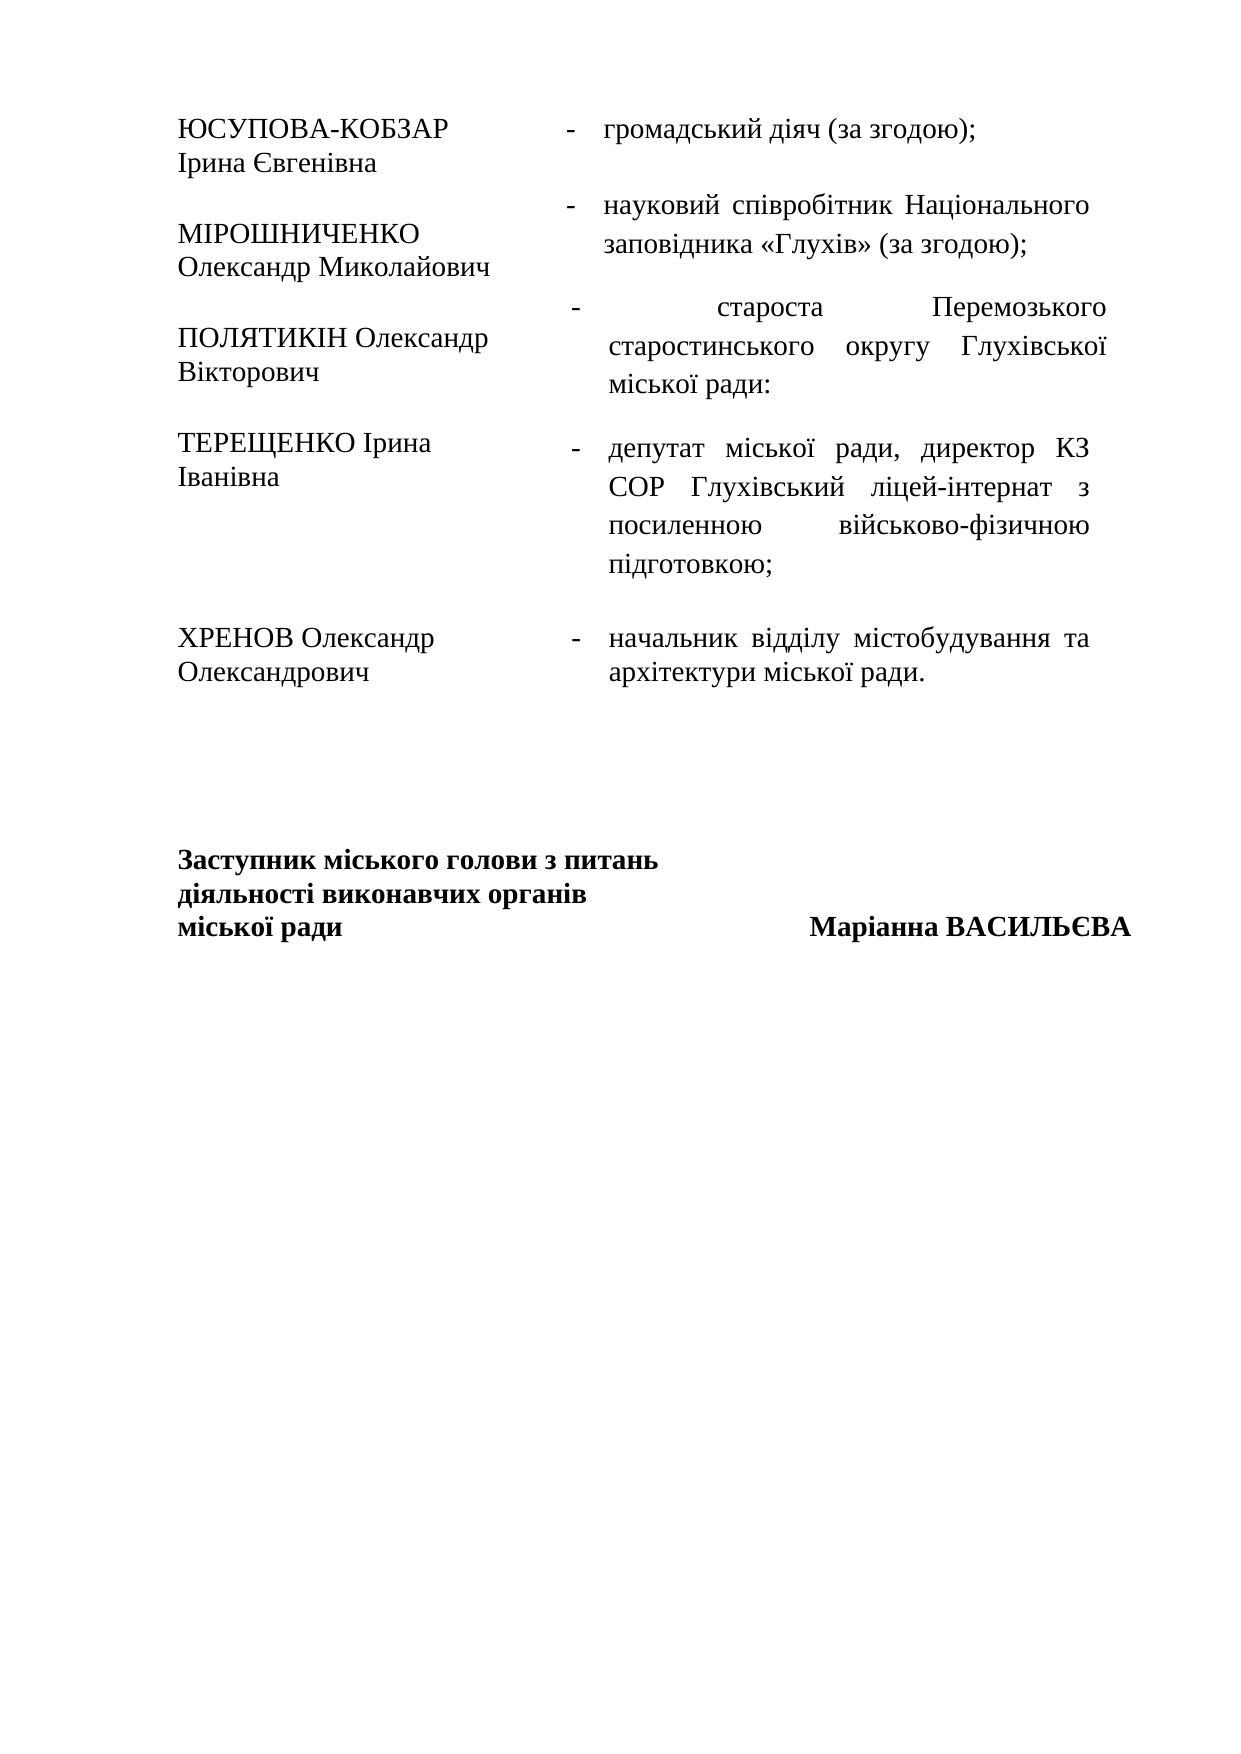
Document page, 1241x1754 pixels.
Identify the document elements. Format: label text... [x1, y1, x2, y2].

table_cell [515, 74, 1101, 596]
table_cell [166, 74, 515, 596]
list міської ради Маріанна ВАСИЛЬЄВА [177, 909, 1152, 943]
list Заступник міського голови з питань [177, 842, 1152, 876]
table_cell ХРЕНОВ Олександр Олександрович [166, 596, 515, 817]
list діяльності виконавчих органів [177, 876, 1152, 909]
table_cell начальник відділу містобудування та архітектури міської ради. [515, 596, 1101, 817]
